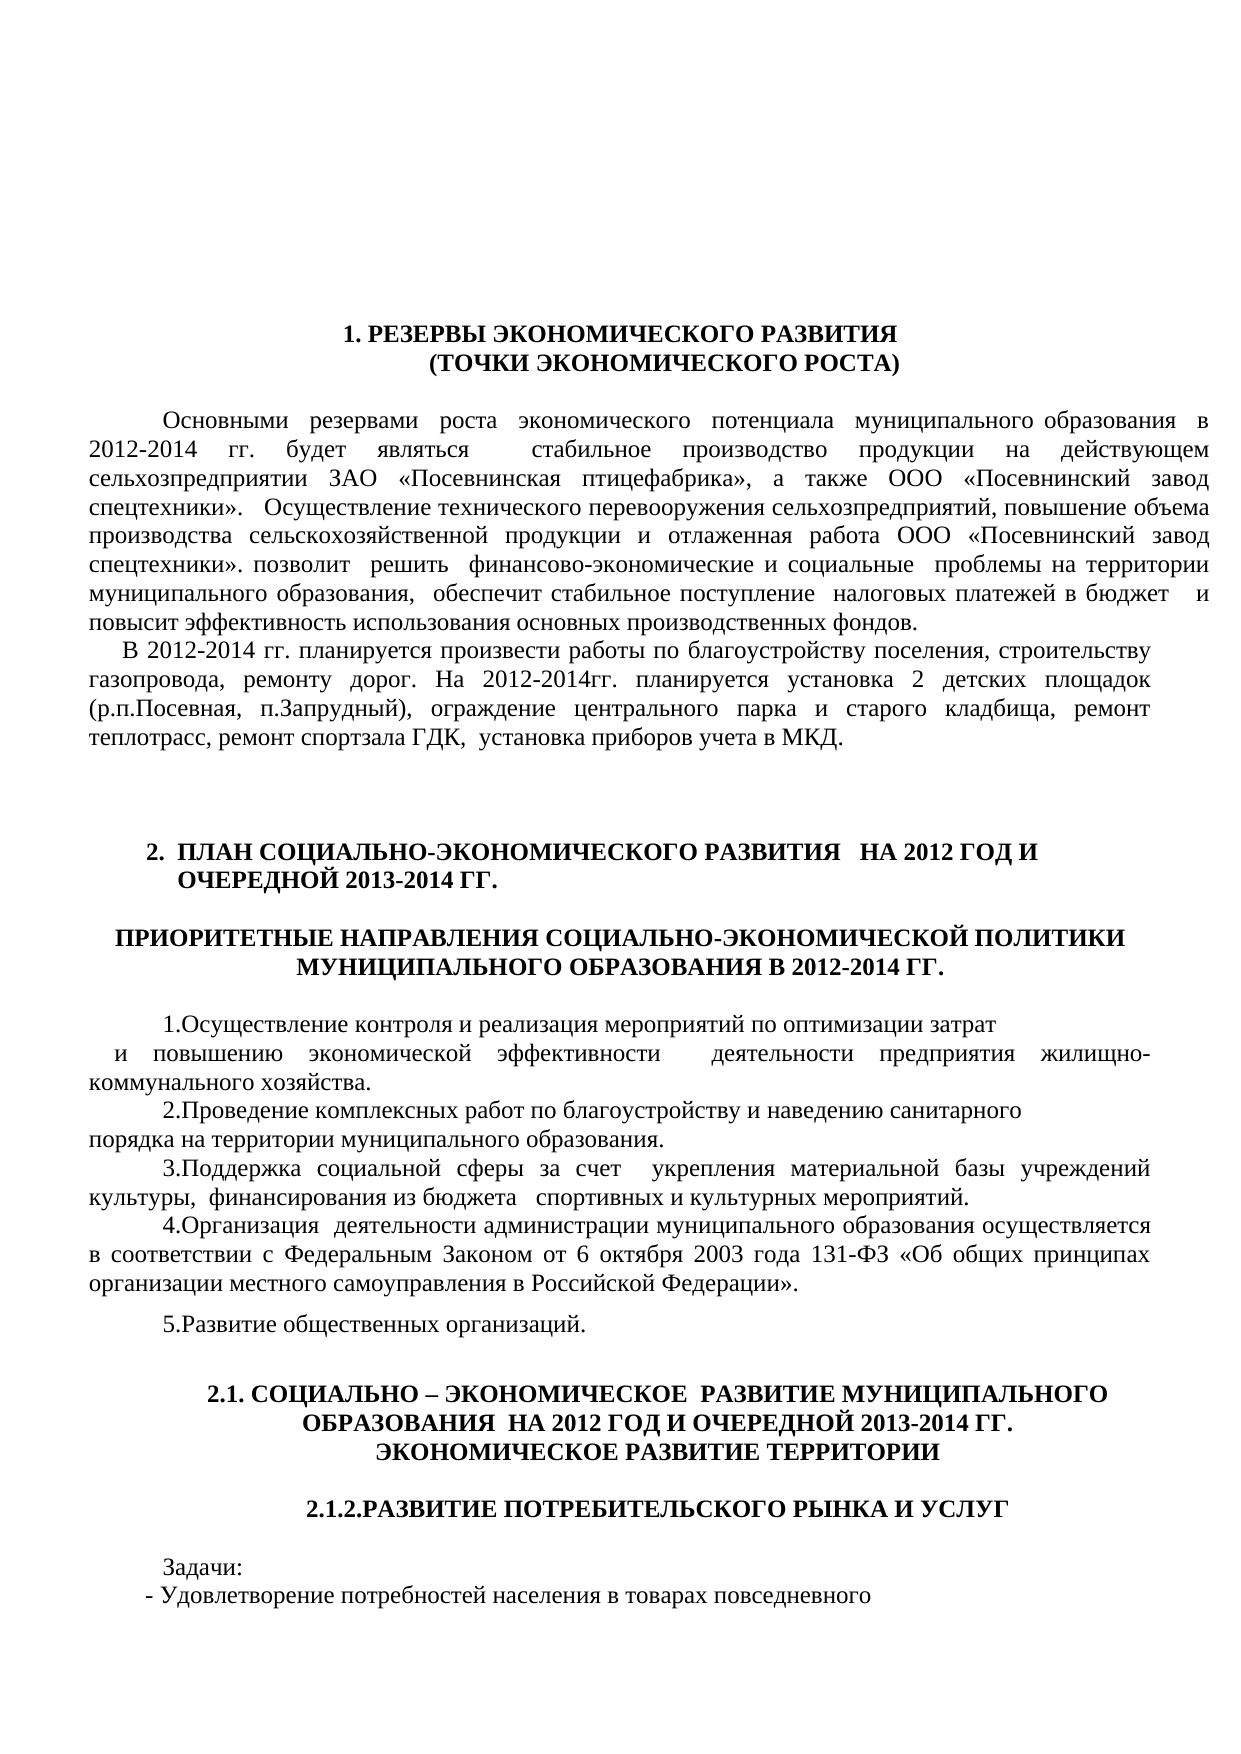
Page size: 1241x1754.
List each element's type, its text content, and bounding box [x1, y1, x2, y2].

list 2.1.2.РАЗВИТИЕ ПОТРЕБИТЕЛЬСКОГО РЫНКА И УСЛУГ [164, 1494, 1152, 1523]
text 2. ПЛАН СОЦИАЛЬНО-ЭКОНОМИЧЕСКОГО РАЗВИТИЯ НА 2012 ГОД И [89, 837, 1152, 866]
text ПРИОРИТЕТНЫЕ НАПРАВЛЕНИЯ СОЦИАЛЬНО-ЭКОНОМИЧЕСКОЙ ПОЛИТИКИ МУНИЦИПАЛЬНОГО ОБРАЗОВАНИЯ В 2012-2014 ГГ. [89, 923, 1152, 981]
text 4.Организация деятельности администрации муниципального образования осуществляется в соответствии с Федеральным Законом от 6 октября 2003 года 131-ФЗ «Об общих принципах организации местного самоуправления в Российской Федерации». [89, 1211, 1152, 1297]
text порядка на территории муниципального образования. [89, 1124, 1152, 1153]
text - Удовлетворение потребностей населения в товарах повседневного [18, 1581, 1211, 1609]
list 2.1. СОЦИАЛЬНО – ЭКОНОМИЧЕСКОЕ РАЗВИТИЕ МУНИЦИПАЛЬНОГО ОБРАЗОВАНИЯ НА 2012 ГОД И ОЧЕРЕДНОЙ 2013-2014 ГГ. [164, 1379, 1152, 1437]
text (ТОЧКИ ЭКОНОМИЧЕСКОГО РОСТА) [118, 348, 1152, 377]
text В 2012-2014 гг. планируется произвести работы по благоустройству поселения, строительству газопровода, ремонту дорог. На 2012-2014гг. планируется установка 2 детских площадок (р.п.Посевная, п.Запрудный), ограждение центрального парка и старого кладбища, ремонт теплотрасс, ремонт спортзала ГДК, установка приборов учета в МКД. [89, 636, 1152, 751]
text 3.Поддержка социальной сферы за счет укрепления материальной базы учреждений культуры, финансирования из бюджета спортивных и культурных мероприятий. [89, 1153, 1152, 1211]
text ОЧЕРЕДНОЙ 2013-2014 ГГ. [89, 866, 1152, 894]
text 1. РЕЗЕРВЫ ЭКОНОМИЧЕСКОГО РАЗВИТИЯ [89, 319, 1152, 348]
list ЭКОНОМИЧЕСКОЕ РАЗВИТИЕ ТЕРРИТОРИИ [164, 1437, 1152, 1466]
text 5.Развитие общественных организаций. [89, 1309, 1152, 1338]
text 1.Осуществление контроля и реализация мероприятий по оптимизации затрат [89, 1009, 1152, 1038]
text и повышению экономической эффективности деятельности предприятия жилищно-коммунального хозяйства. [89, 1038, 1152, 1096]
text Основными резервами роста экономического потенциала муниципального образования в 2012-2014 гг. будет являться стабильное производство продукции на действующем сельхозпредприятии ЗАО «Посевнинская птицефабрика», а также ООО «Посевнинский завод спецтехники». Осуществление технического перевооружения сельхозпредприятий, повышение объема производства сельскохозяйственной продукции и отлаженная работа ООО «Посевнинский завод спецтехники». позволит решить финансово-экономические и социальные проблемы на территории муниципального образования, обеспечит стабильное поступление налоговых платежей в бюджет и повысит эффективность использования основных производственных фондов. [89, 406, 1211, 636]
text 2.Проведение комплексных работ по благоустройству и наведению санитарного [89, 1096, 1152, 1124]
text Задачи: [18, 1552, 1211, 1581]
